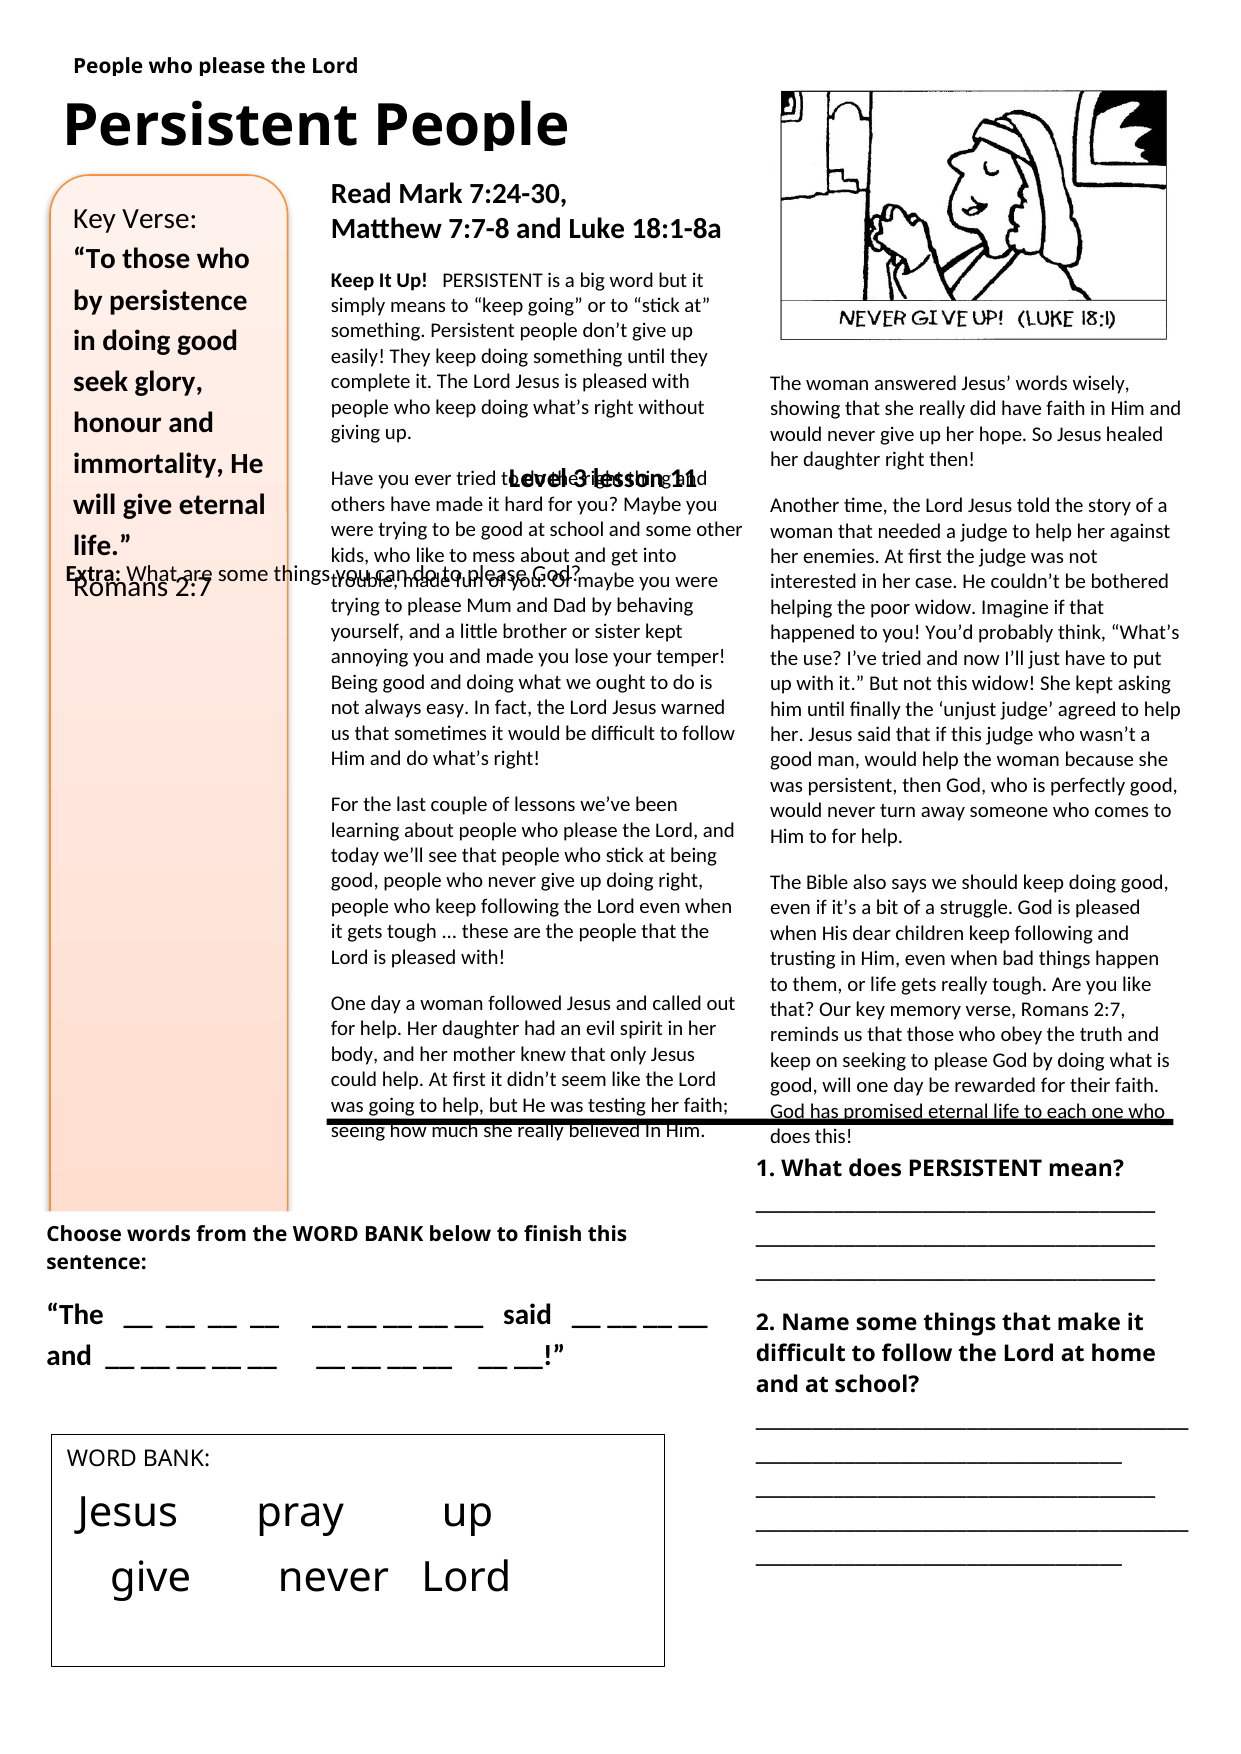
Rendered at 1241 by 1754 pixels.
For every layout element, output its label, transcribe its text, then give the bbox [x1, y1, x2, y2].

text FUN [290, 203, 771, 315]
picture [771, 82, 1174, 344]
